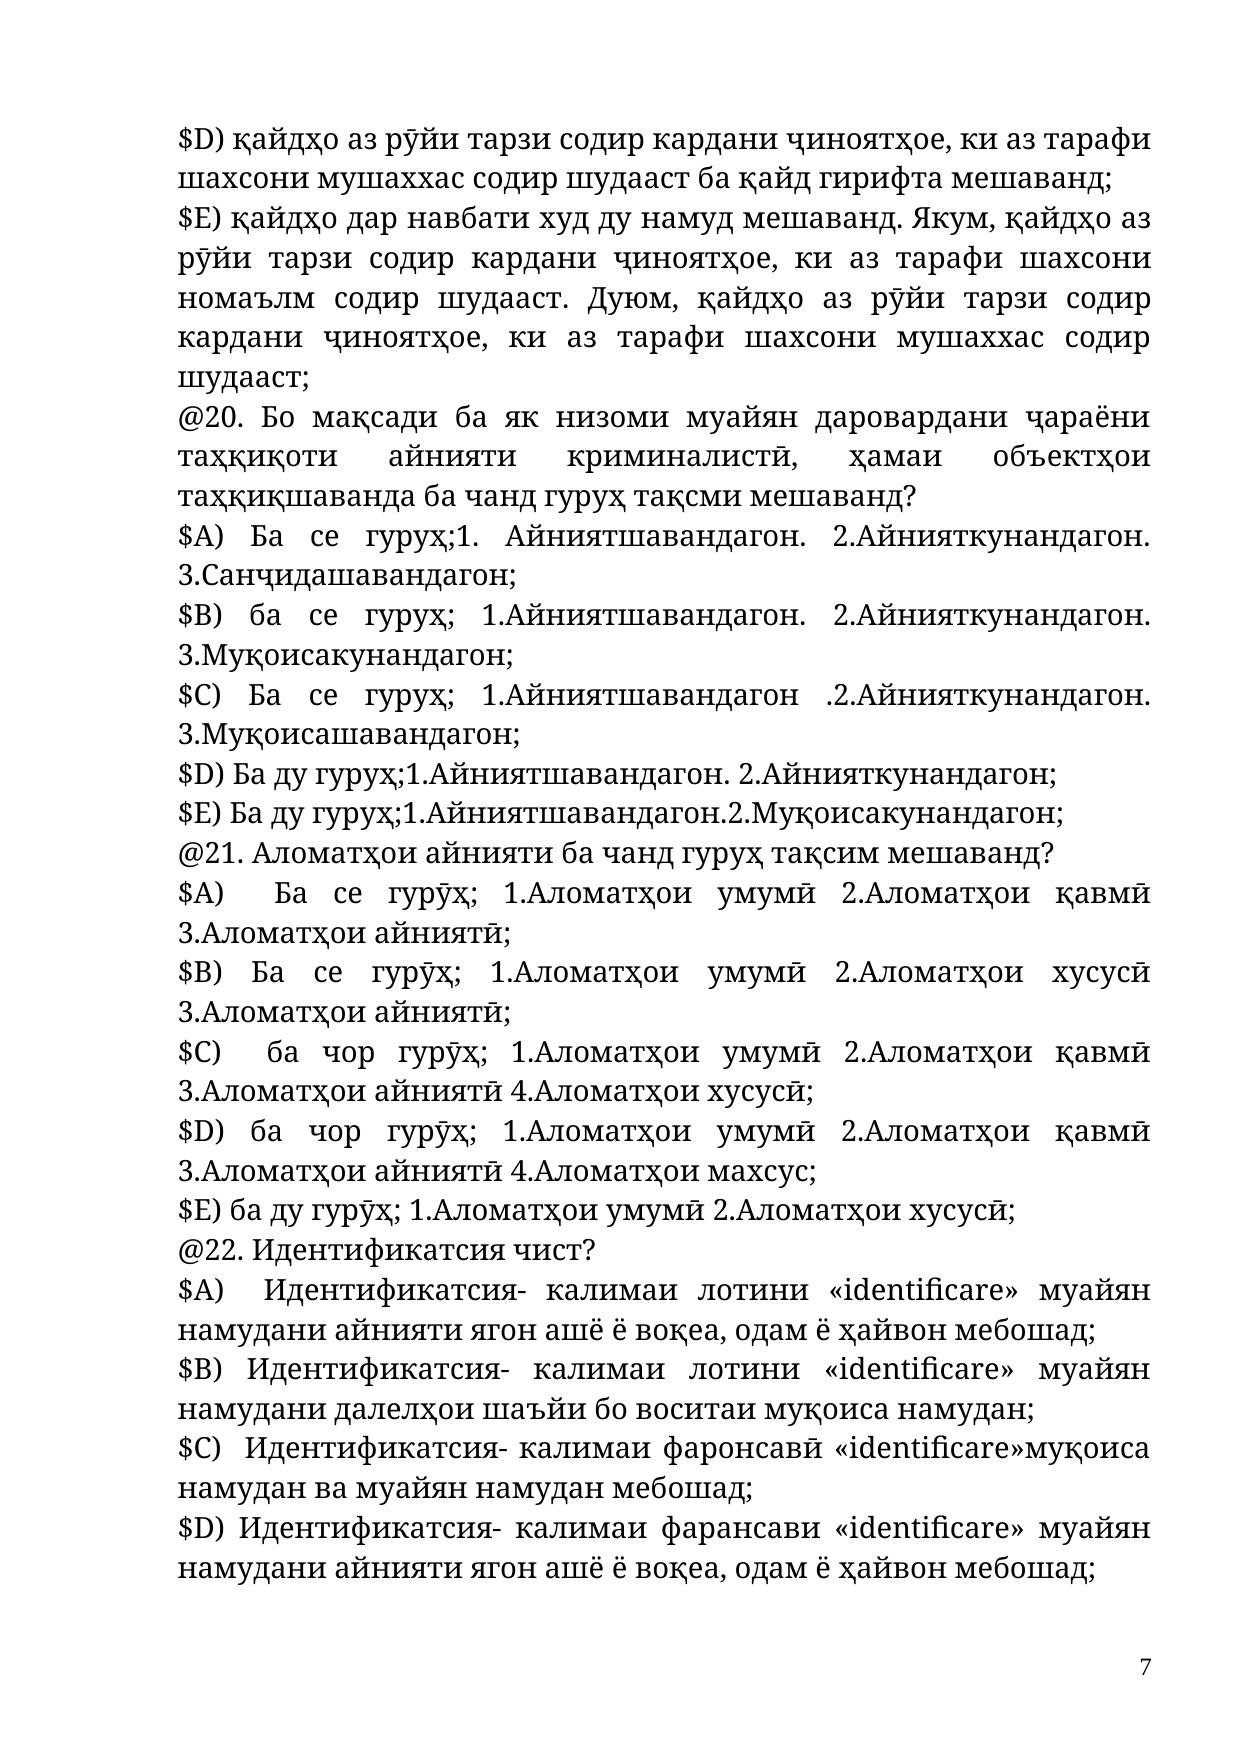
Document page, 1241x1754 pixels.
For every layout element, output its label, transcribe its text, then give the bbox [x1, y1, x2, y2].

text $C) Идентификатсия- калимаи фаронсавӣ «identificare»муқоиса намудан ва муайян намудан мебошад; [177, 1428, 1152, 1507]
text @22. Идентификатсия чист? [177, 1229, 1152, 1269]
text $A) Ба се гуруҳ;1. Айниятшавандагон. 2.Айнияткунандагон. 3.Санҷидашавандагон; [177, 515, 1152, 594]
text $D) қайдҳо аз рӯйи тарзи содир кардани ҷиноятҳое, ки аз тарафи шахсони мушаххас содир шудааст ба қайд гирифта мешаванд; [177, 118, 1152, 197]
text $B) Ба се гурӯҳ; 1.Аломатҳои умумӣ 2.Аломатҳои хусусӣ 3.Аломатҳои айниятӣ; [177, 952, 1152, 1031]
text $E) қайдҳо дар навбати худ ду намуд мешаванд. Якум, қайдҳо аз рӯйи тарзи содир кардани ҷиноятҳое, ки аз тарафи шахсони номаълм содир шудааст. Дуюм, қайдҳо аз рӯйи тарзи содир кардани ҷиноятҳое, ки аз тарафи шахсони мушаххас содир шудааст; [177, 197, 1152, 396]
text $D) Идентификатсия- калимаи фарансави «identificare» муайян намудани айнияти ягон ашё ё воқеа, одам ё ҳайвон мебошад; [177, 1507, 1152, 1587]
text $D) Ба ду гуруҳ;1.Айниятшавандагон. 2.Айнияткунандагон; [177, 753, 1152, 793]
text $E) ба ду гурӯҳ; 1.Аломатҳои умумӣ 2.Аломатҳои хусусӣ; [177, 1190, 1152, 1229]
text $D) ба чор гурӯҳ; 1.Аломатҳои умумӣ 2.Аломатҳои қавмӣ 3.Аломатҳои айниятӣ 4.Аломатҳои махсус; [177, 1110, 1152, 1190]
text $A) Ба се гурӯҳ; 1.Аломатҳои умумӣ 2.Аломатҳои қавмӣ 3.Аломатҳои айниятӣ; [177, 872, 1152, 952]
text $B) Идентификатсия- калимаи лотини «identificare» муайян намудани далелҳои шаъйи бо воситаи муқоиса намудан; [177, 1348, 1152, 1428]
text $E) Ба ду гуруҳ;1.Айниятшавандагон.2.Муқоисакунандагон; [177, 793, 1152, 832]
text @20. Бо мақсади ба як низоми муайян даровардани ҷараёни таҳқиқоти айнияти криминалистӣ, ҳамаи объектҳои таҳқиқшаванда ба чанд гуруҳ тақсми мешаванд? [177, 396, 1152, 515]
text $C) ба чор гурӯҳ; 1.Аломатҳои умумӣ 2.Аломатҳои қавмӣ 3.Аломатҳои айниятӣ 4.Аломатҳои хусусӣ; [177, 1031, 1152, 1110]
text $C) Ба се гуруҳ; 1.Айниятшавандагон .2.Айнияткунандагон. 3.Муқоисашавандагон; [177, 674, 1152, 753]
text @21. Аломатҳои айнияти ба чанд гуруҳ тақсим мешаванд? [177, 832, 1152, 872]
text $B) ба се гуруҳ; 1.Айниятшавандагон. 2.Айнияткунандагон. 3.Муқоисакунандагон; [177, 594, 1152, 674]
text $A) Идентификатсия- калимаи лотини «identificare» муайян намудани айнияти ягон ашё ё воқеа, одам ё ҳайвон мебошад; [177, 1269, 1152, 1348]
